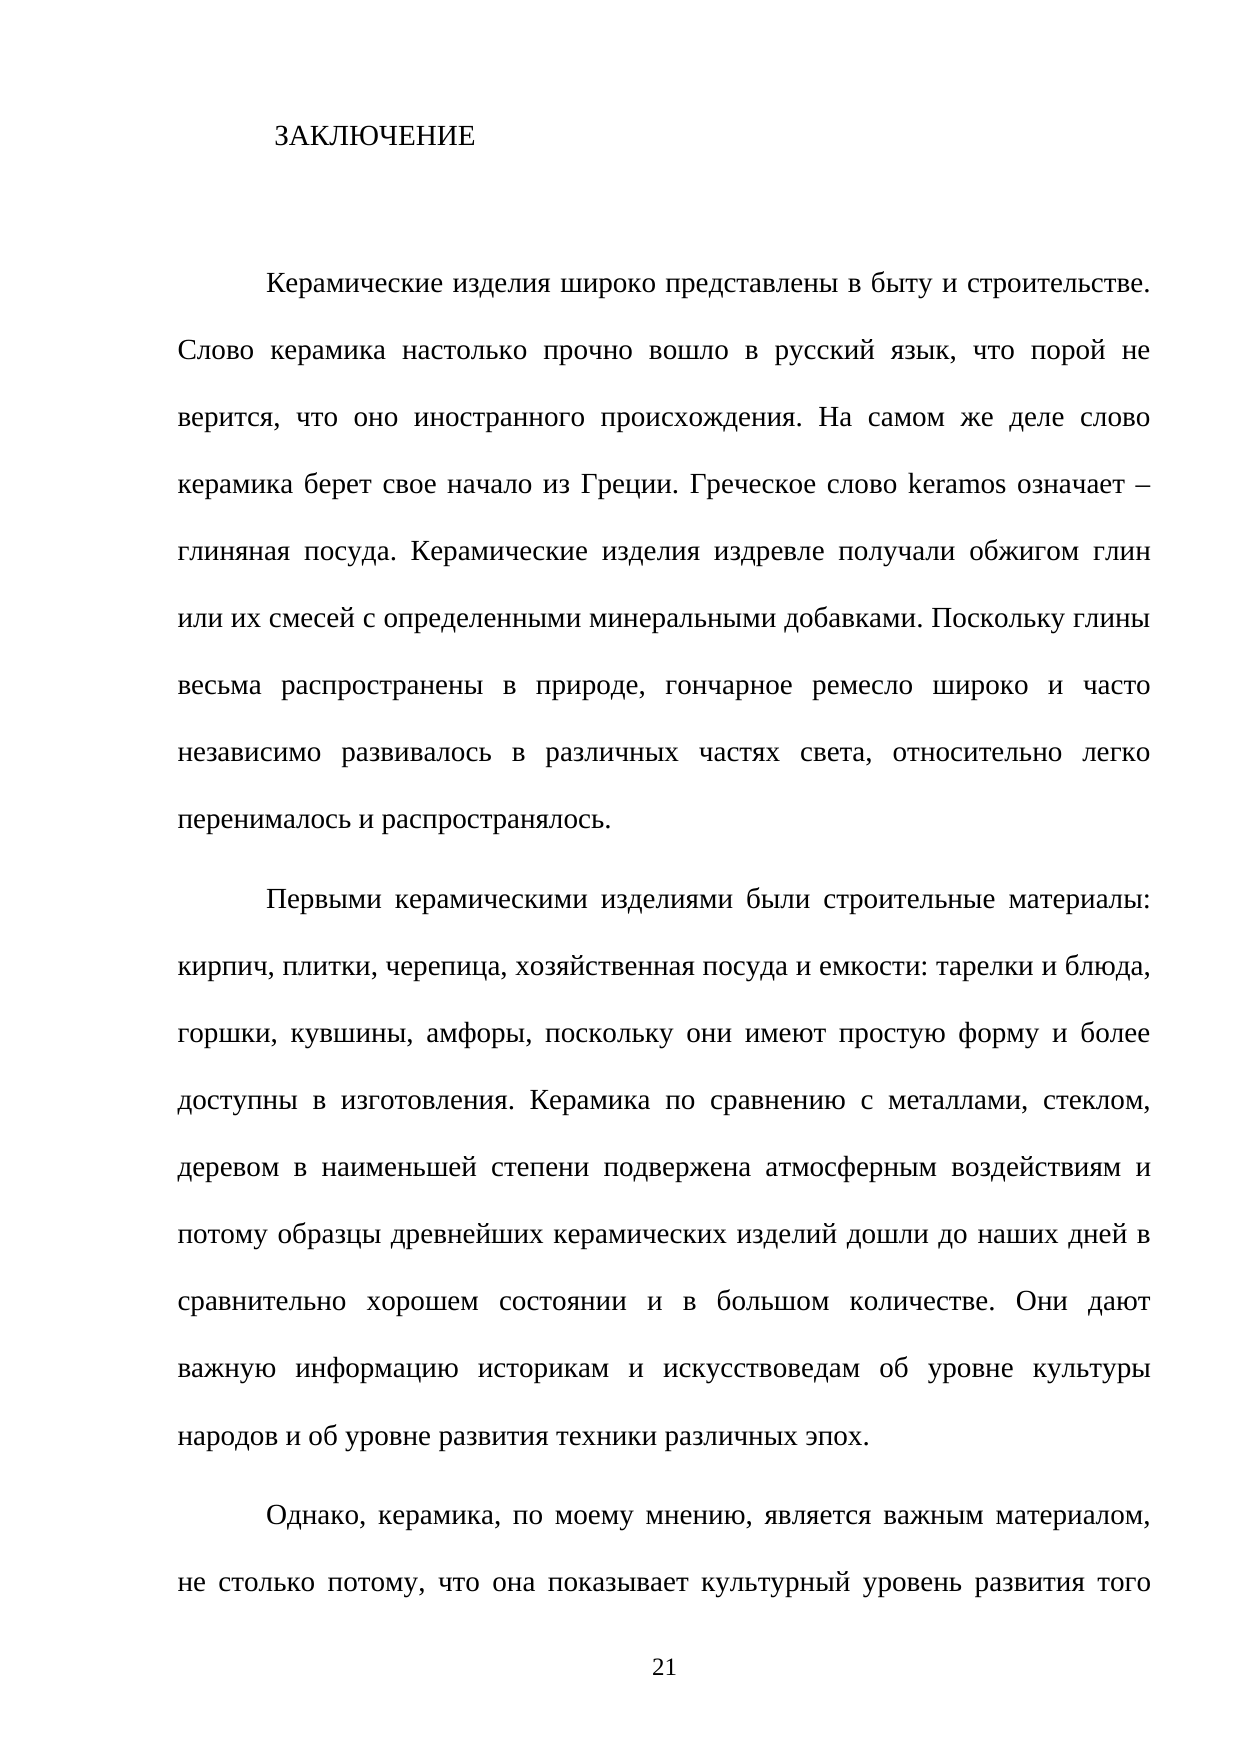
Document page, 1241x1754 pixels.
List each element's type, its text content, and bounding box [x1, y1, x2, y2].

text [177, 1497, 1152, 1598]
text Керамические изделия широко представлены в быту и строительстве. Слово керамика настолько прочно вошло в русский язык, что порой не верится, что оно иностранного происхождения. На самом же деле слово керамика берет свое начало из Греции. Греческое слово keramos означает – глиняная посуда. Керамические изделия издревле получали обжигом глин или их смесей с определенными минеральными добавками. Поскольку глины весьма распространены в природе, гончарное ремесло широко и часто независимо развивалось в различных частях света, относительно легко перенималось и распространялось. [177, 265, 1152, 835]
text ЗАКЛЮЧЕНИЕ [186, 118, 1152, 152]
text Первыми керамическими изделиями были строительные материалы: кирпич, плитки, черепица, хозяйственная посуда и емкости: тарелки и блюда, горшки, кувшины, амфоры, поскольку они имеют простую форму и более доступны в изготовления. Керамика по сравнению с металлами, стеклом, деревом в наименьшей степени подвержена атмосферным воздействиям и потому образцы древнейших керамических изделий дошли до наших дней в сравнительно хорошем состоянии и в большом количестве. Они дают важную информацию историкам и искусствоведам об уровне культуры народов и об уровне развития техники различных эпох. [177, 881, 1152, 1451]
